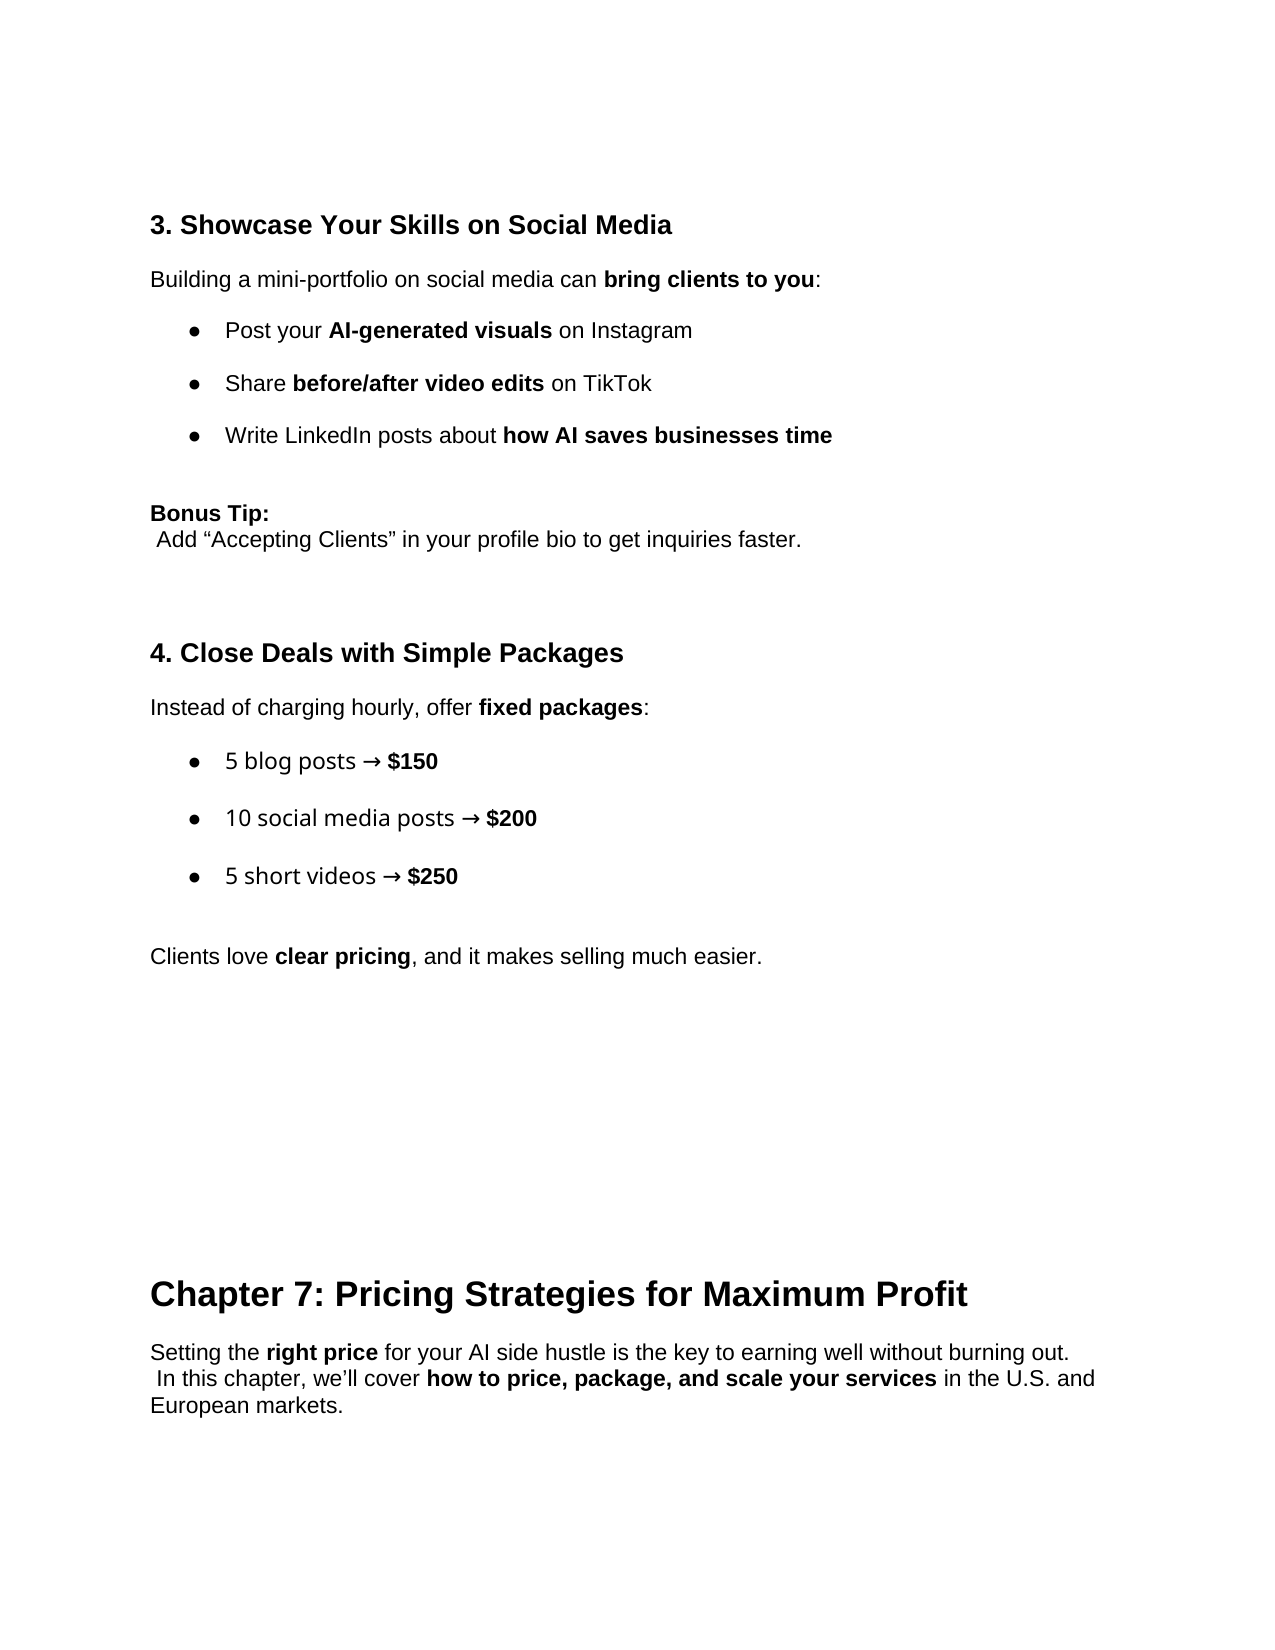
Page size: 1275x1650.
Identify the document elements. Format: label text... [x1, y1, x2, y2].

subtitle Chapter 7: Pricing Strategies for Maximum Profit [150, 1273, 1125, 1314]
subtitle 4. Close Deals with Simple Packages [150, 637, 1125, 668]
list 5 blog posts → $150 [187, 745, 1125, 802]
list 10 social media posts → $200 [187, 802, 1125, 860]
text Bonus Tip: Add “Accepting Clients” in your profile bio to get inquiries faster. [150, 500, 1125, 553]
list Write LinkedIn posts about how AI saves businesses time [187, 422, 1125, 475]
list Post your AI-generated visuals on Instagram [187, 317, 1125, 370]
text Building a mini-portfolio on social media can bring clients to you: [150, 266, 1125, 292]
subtitle 3. Showcase Your Skills on Social Media [150, 209, 1125, 241]
text Setting the right price for your AI side hustle is the key to earning well without burning out. In this chapter, we’ll cover how to price, package, and scale your services in the U.S. and European markets. [150, 1339, 1125, 1418]
text Clients love clear pricing, and it makes selling much easier. [150, 943, 1125, 969]
list Share before/after video edits on TikTok [187, 370, 1125, 422]
list 5 short videos → $250 [187, 860, 1125, 918]
text Instead of charging hourly, offer fixed packages: [150, 693, 1125, 720]
